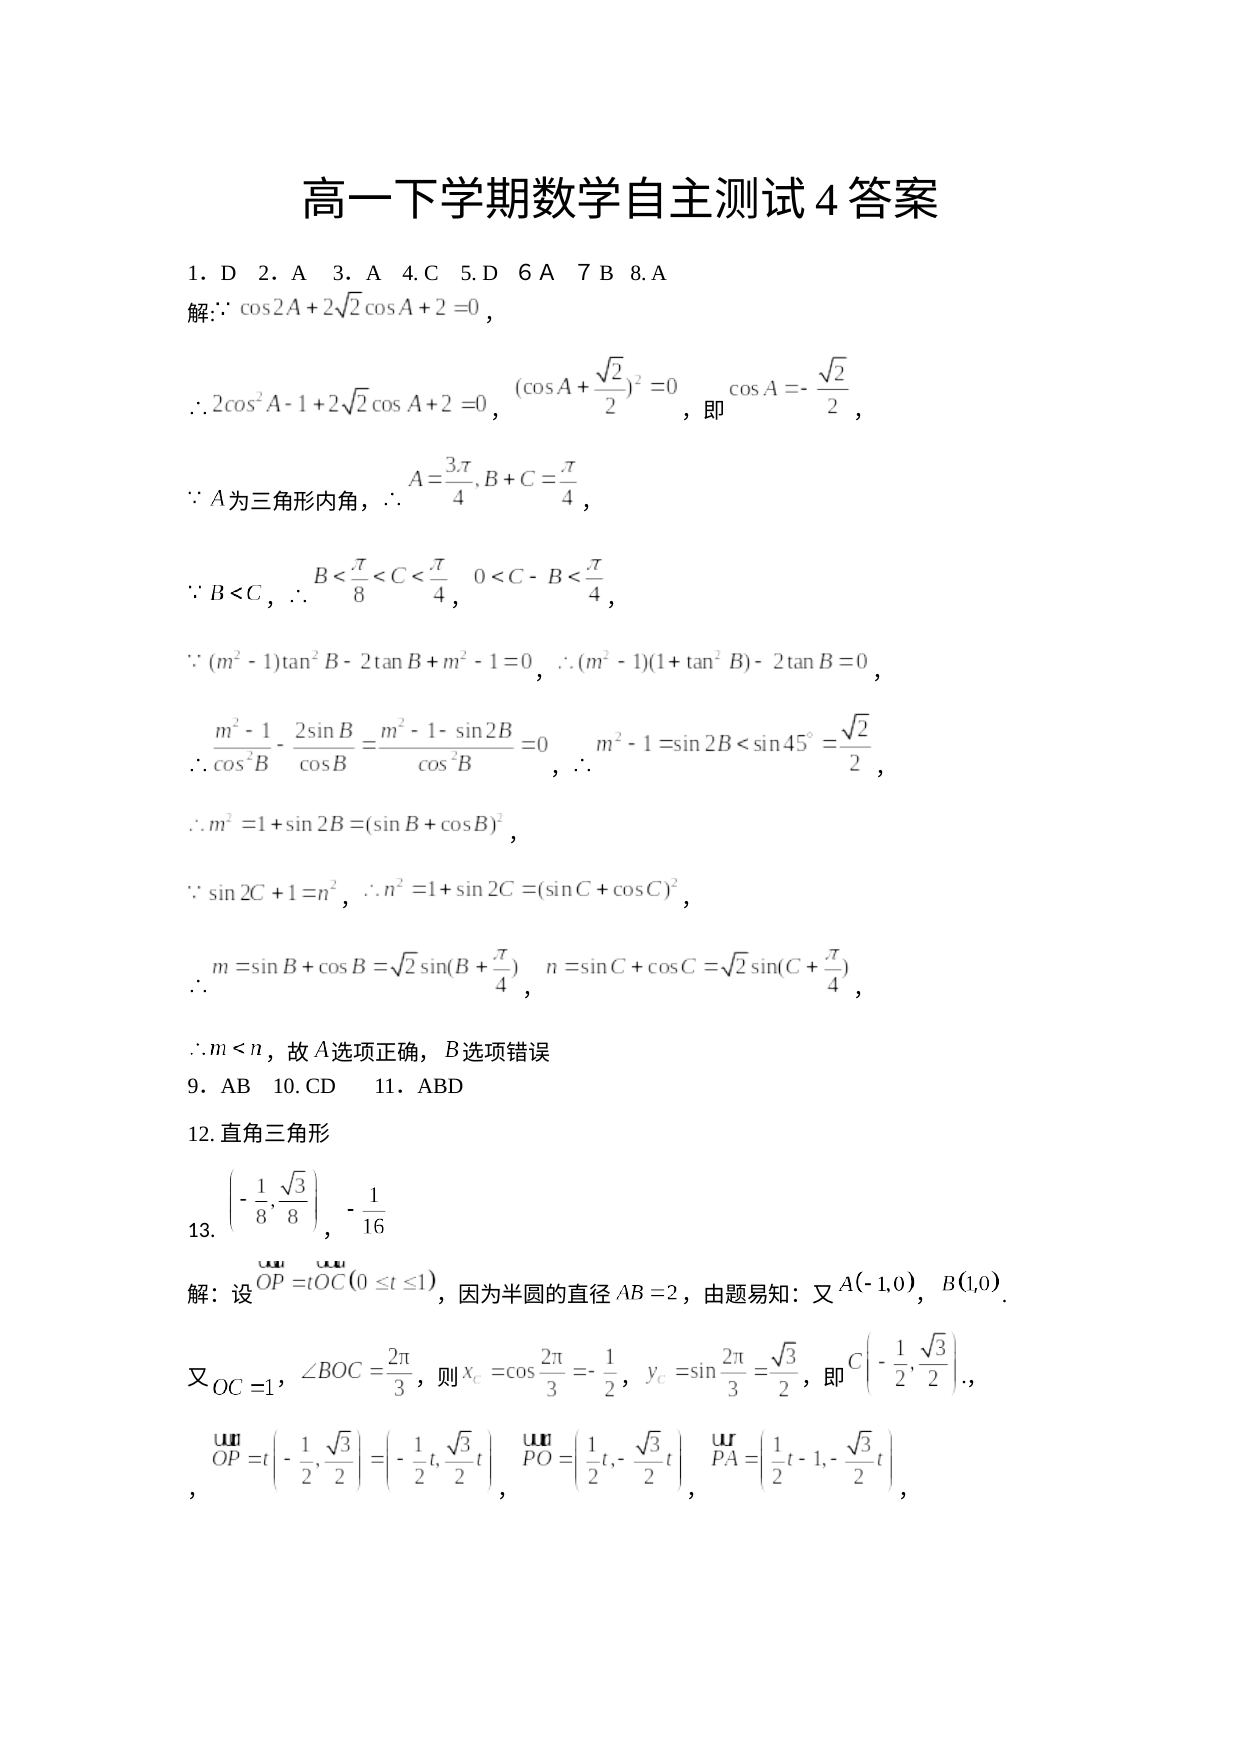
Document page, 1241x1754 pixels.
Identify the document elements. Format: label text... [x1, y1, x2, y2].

text 高一下学期数学自主测试4答案 [187, 162, 1053, 228]
text ， [187, 807, 1009, 872]
text ，， [187, 645, 1009, 710]
text 1．D 2．A 3．A 4. C 5. D ６Ａ ７B 8. A [187, 255, 1053, 287]
text 为三角形内角，， [187, 450, 1009, 547]
text 12. 直角三角形 [187, 1116, 1053, 1148]
text 13. ， [187, 1164, 1053, 1262]
text 解：设，因为半圆的直径，由题易知：又，. [187, 1262, 1053, 1327]
text 解:， [187, 287, 1009, 352]
text 又，，则，，即.， [187, 1327, 1053, 1424]
text ，， [187, 872, 1009, 937]
text 9．AB 10. CD 11．ABD [187, 1067, 1053, 1100]
text ，故选项正确，选项错误 [187, 1035, 1009, 1067]
text ，， [187, 937, 1009, 1035]
text ，， [187, 710, 1009, 807]
text ，，即， [187, 352, 1009, 450]
text ，，，， [187, 1424, 1053, 1522]
text ，，， [187, 547, 1009, 645]
